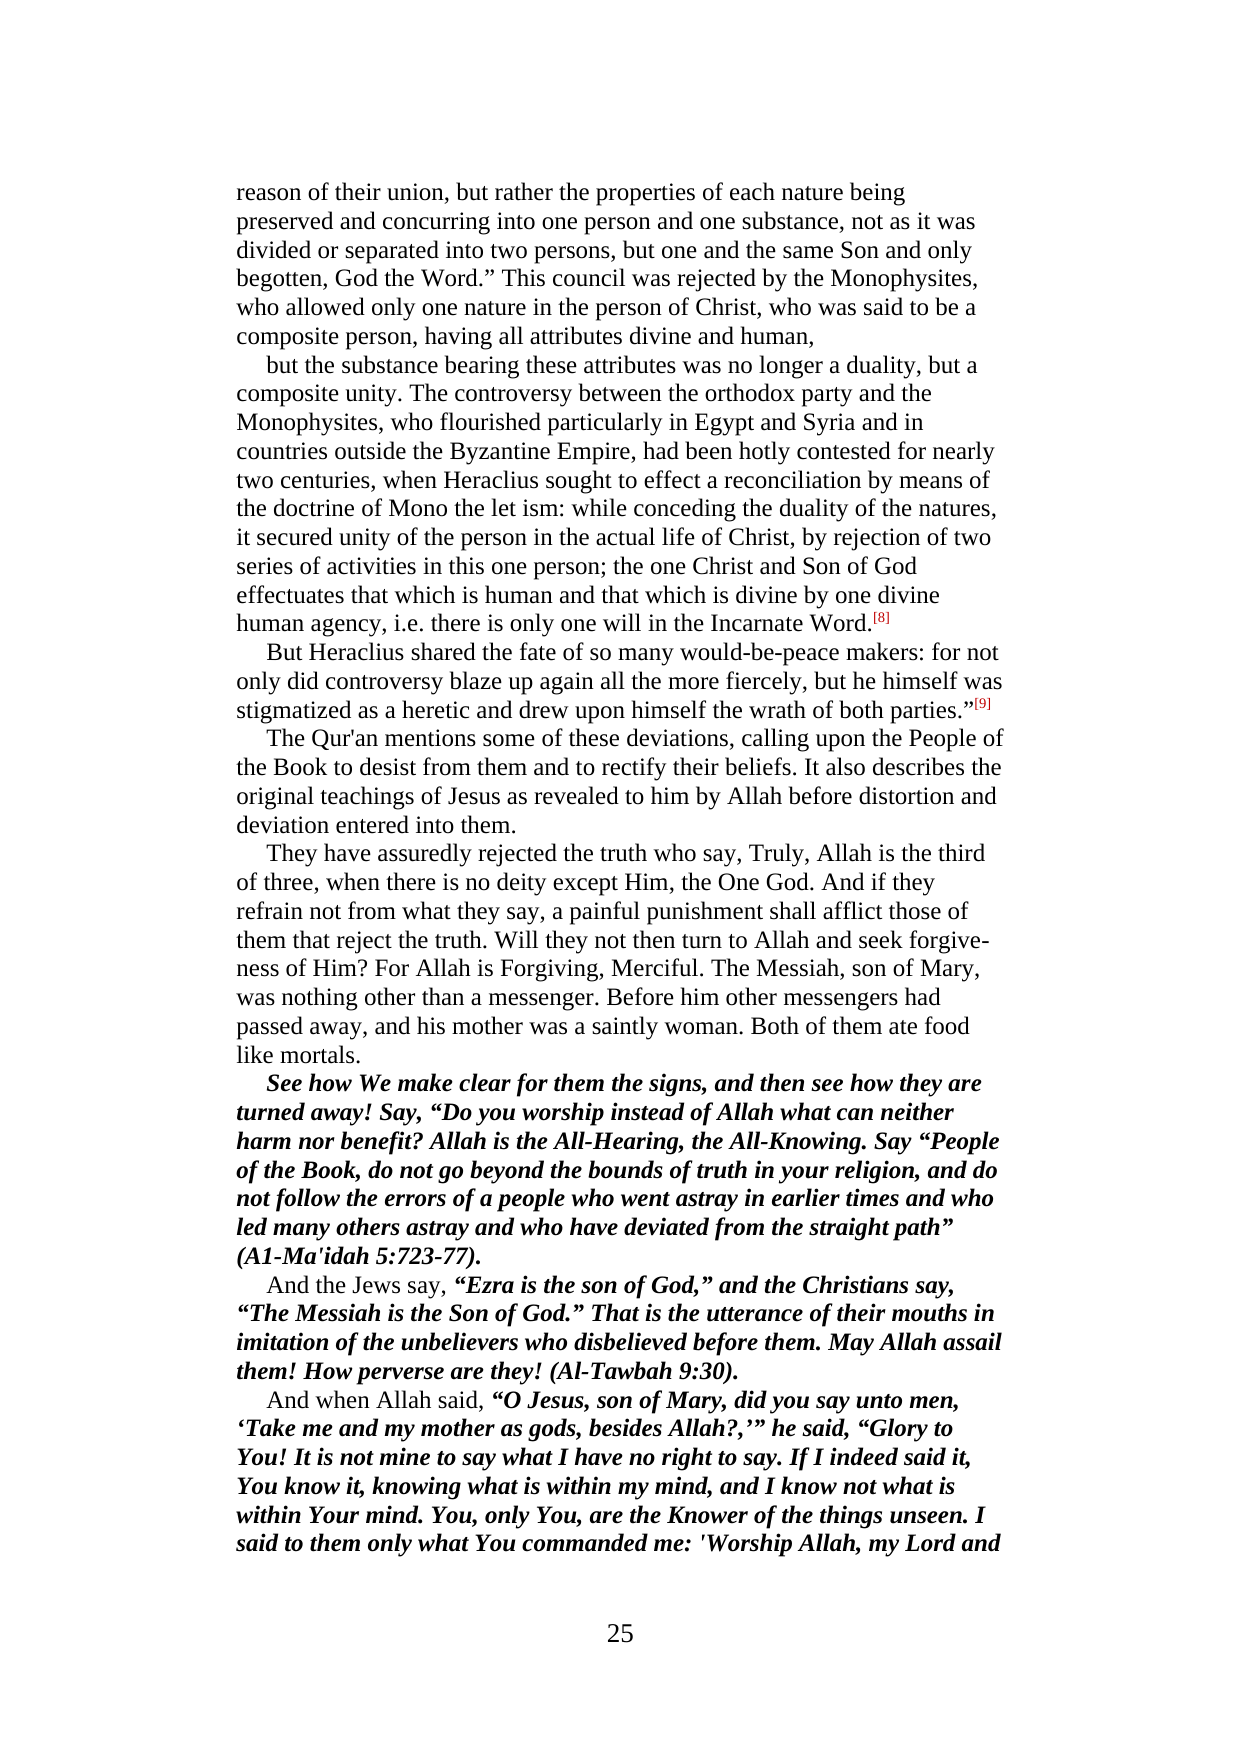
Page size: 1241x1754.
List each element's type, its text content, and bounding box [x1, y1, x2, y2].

text The Qur'an mentions some of these deviations, calling upon the People of the Book to desist from them and to rectify their beliefs. It also describes the original teachings of Jesus as revealed to him by Allah before distortion and deviation entered into them. [236, 723, 1004, 838]
text but the substance bearing these attributes was no longer a duality, but a composite unity. The controversy between the orthodox party and the Monophysites, who flourished particularly in Egypt and Syria and in countries outside the Byzantine Empire, had been hotly contested for nearly two centuries, when Heraclius sought to effect a reconciliation by means of the doctrine of Mono the let ism: while conceding the duality of the natures, it secured unity of the person in the actual life of Christ, by rejection of two series of activities in this one person; the one Christ and Son of God effectuates that which is human and that which is divine by one divine human agency, i.e. there is only one will in the Incarnate Word.[8] [236, 350, 1004, 637]
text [236, 177, 1004, 350]
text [236, 1385, 1004, 1557]
text They have assuredly rejected the truth who say, Truly, Allah is the third of three, when there is no deity except Him, the One God. And if they refrain not from what they say, a painful punishment shall afflict those of them that reject the truth. Will they not then turn to Allah and seek forgive­ness of Him? For Allah is Forgiving, Merciful. The Messiah, son of Mary, was nothing other than a messenger. Before him other messengers had passed away, and his mother was a saintly woman. Both of them ate food like mortals. [236, 838, 1004, 1068]
text But Heraclius shared the fate of so many would-be-peace­ makers: for not only did controversy blaze up again all the more fiercely, but he himself was stigmatized as a heretic and drew upon himself the wrath of both parties.”[9] [236, 637, 1004, 723]
text See how We make clear for them the signs, and then see how they are turned away! Say, “Do you worship instead of Allah what can neither harm nor benefit? Allah is the All-Hearing, the All-Knowing. Say “People of the Book, do not go beyond the bounds of truth in your religion, and do not follow the errors of a people who went astray in earlier times and who led many others astray and who have deviated from the straight path” (A1-Ma'idah 5:723-77). [236, 1068, 1004, 1270]
text And the Jews say, “Ezra is the son of God,” and the Christians say, “The Messiah is the Son of God.” That is the utterance of their mouths in imitation of the unbelievers who disbelieved before them. May Allah assail them! How perverse are they! (Al-Tawbah 9:30). [236, 1270, 1004, 1385]
